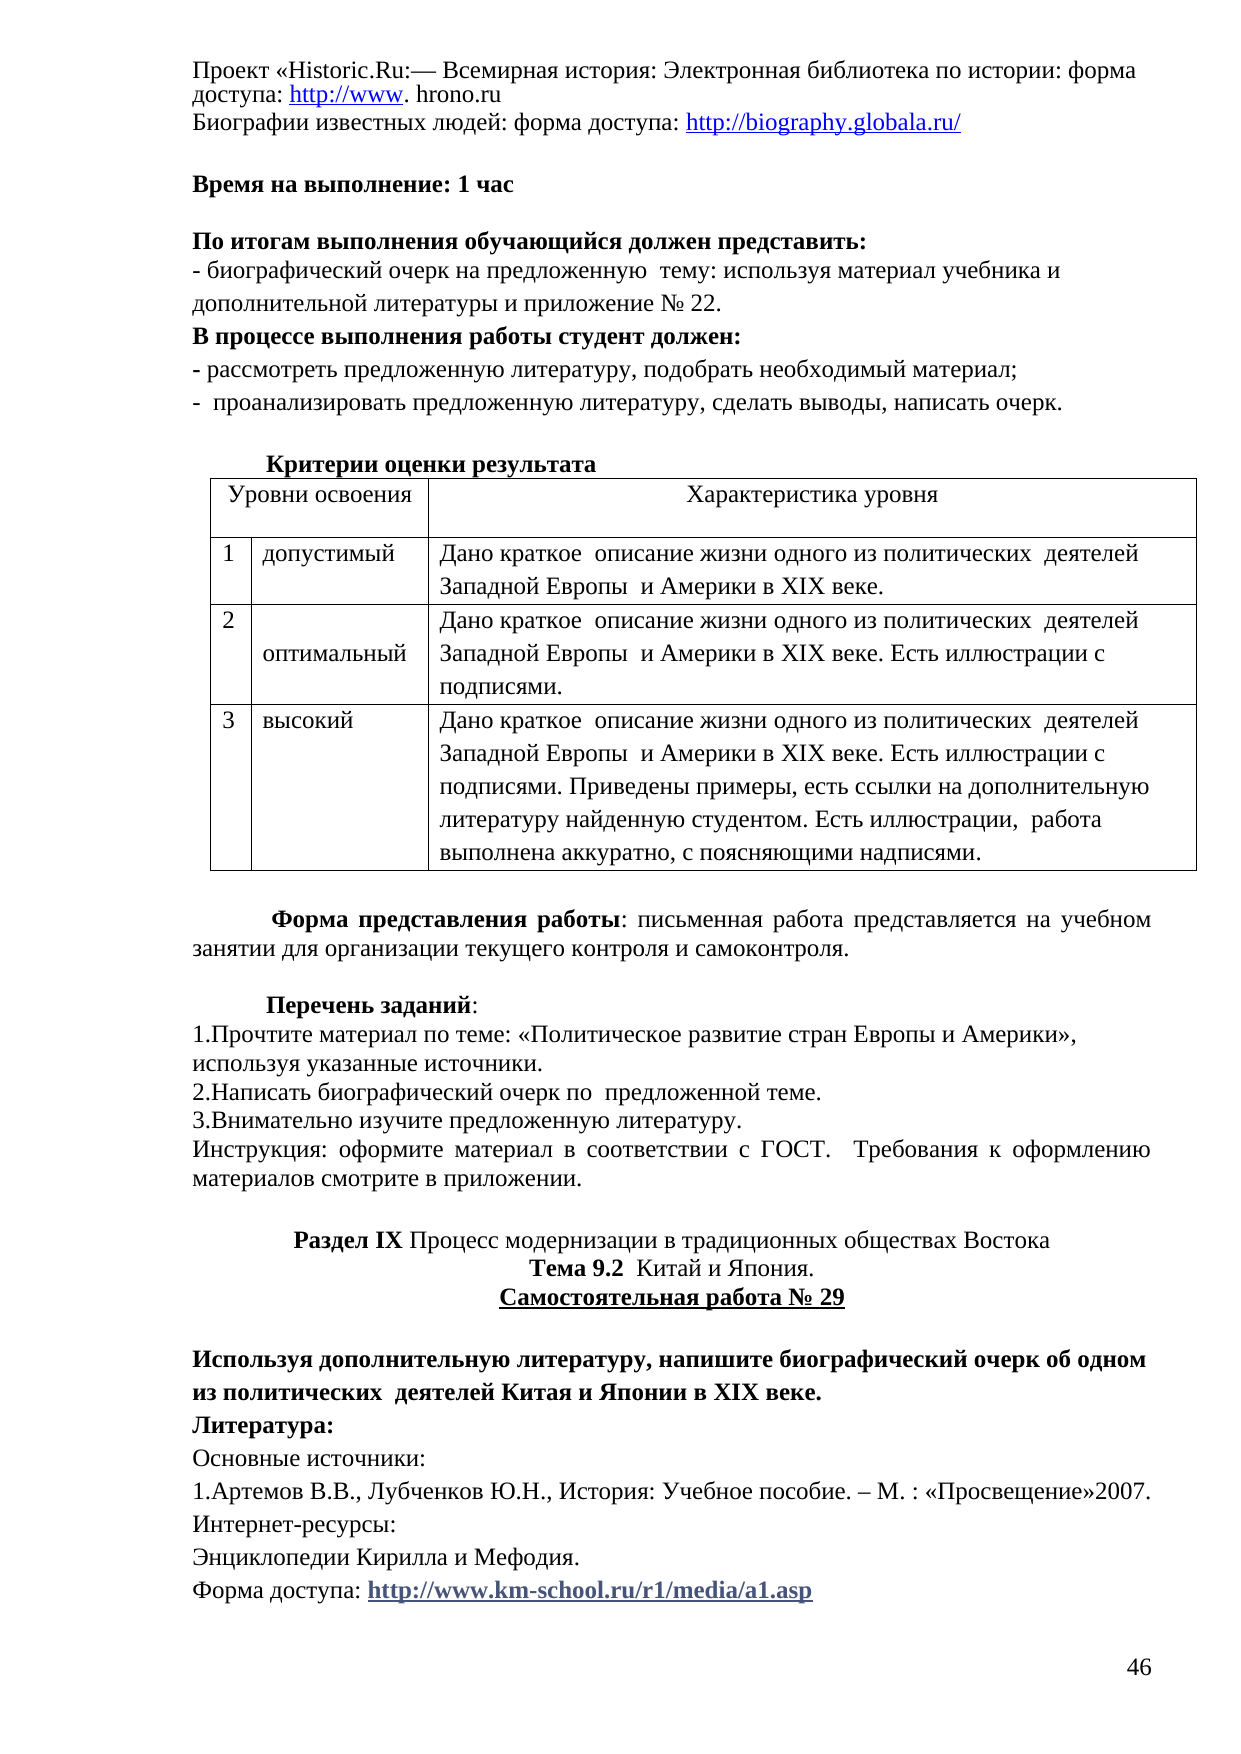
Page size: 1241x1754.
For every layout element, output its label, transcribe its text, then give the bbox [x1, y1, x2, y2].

text 1.Прочтите материал по теме: «Политическое развитие стран Европы и Америки», используя указанные источники. [192, 1019, 1152, 1077]
text - рассмотреть предложенную литературу, подобрать необходимый материал; [192, 354, 1152, 383]
text Основные источники: [192, 1443, 1152, 1472]
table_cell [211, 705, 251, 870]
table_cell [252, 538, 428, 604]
text Самостоятельная работа № 29 [192, 1282, 1152, 1311]
text В процессе выполнения работы студент должен: [192, 321, 1152, 350]
text По итогам выполнения обучающийся должен представить: [192, 226, 1152, 255]
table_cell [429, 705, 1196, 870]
text Раздел IX Процесс модернизации в традиционных обществах Востока [192, 1225, 1152, 1253]
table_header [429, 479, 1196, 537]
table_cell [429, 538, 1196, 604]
text Время на выполнение: 1 час [192, 169, 1152, 198]
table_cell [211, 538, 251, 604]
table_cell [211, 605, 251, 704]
text 3.Внимательно изучите предложенную литературу. [192, 1105, 1152, 1134]
text - биографический очерк на предложенную тему: используя материал учебника и дополнительной литературы и приложение № 22. [192, 255, 1152, 317]
text - проанализировать предложенную литературу, сделать выводы, написать очерк. [192, 387, 1152, 416]
text 1.Артемов В.В., Лубченков Ю.Н., История: Учебное пособие. – М. : «Просвещение»2007. [192, 1476, 1152, 1505]
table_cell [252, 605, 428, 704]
text Форма доступа: http://www.km-school.ru/r1/media/a1.asp [192, 1575, 1152, 1604]
text Перечень заданий: [192, 990, 1152, 1019]
text Литература: [192, 1410, 1152, 1439]
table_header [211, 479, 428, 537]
text Инструкция: оформите материал в соответствии с ГОСТ. Требования к оформлению материалов смотрите в приложении. [192, 1134, 1152, 1192]
text Критерии оценки результата [192, 449, 1152, 478]
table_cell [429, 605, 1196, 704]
text 2.Написать биографический очерк по предложенной теме. [192, 1077, 1152, 1105]
text Интернет-ресурсы: [192, 1509, 1152, 1538]
text Форма представления работы: письменная работа представляется на учебном занятии для организации текущего контроля и самоконтроля. [192, 904, 1152, 962]
text Проект «Historic.Ru:— Всемирная история: Электронная библиотека по истории: форма доступа: http://www. hrono.ru [192, 59, 1152, 107]
text Используя дополнительную литературу, напишите биографический очерк об одном из политических деятелей Китая и Японии в XIX веке. [192, 1344, 1152, 1406]
text Энциклопедии Кирилла и Мефодия. [192, 1542, 1152, 1571]
text Биографии известных людей: форма доступа: http://biography.globala.ru/ [192, 107, 1152, 136]
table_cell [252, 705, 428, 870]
text Тема 9.2 Китай и Япония. [192, 1253, 1152, 1282]
